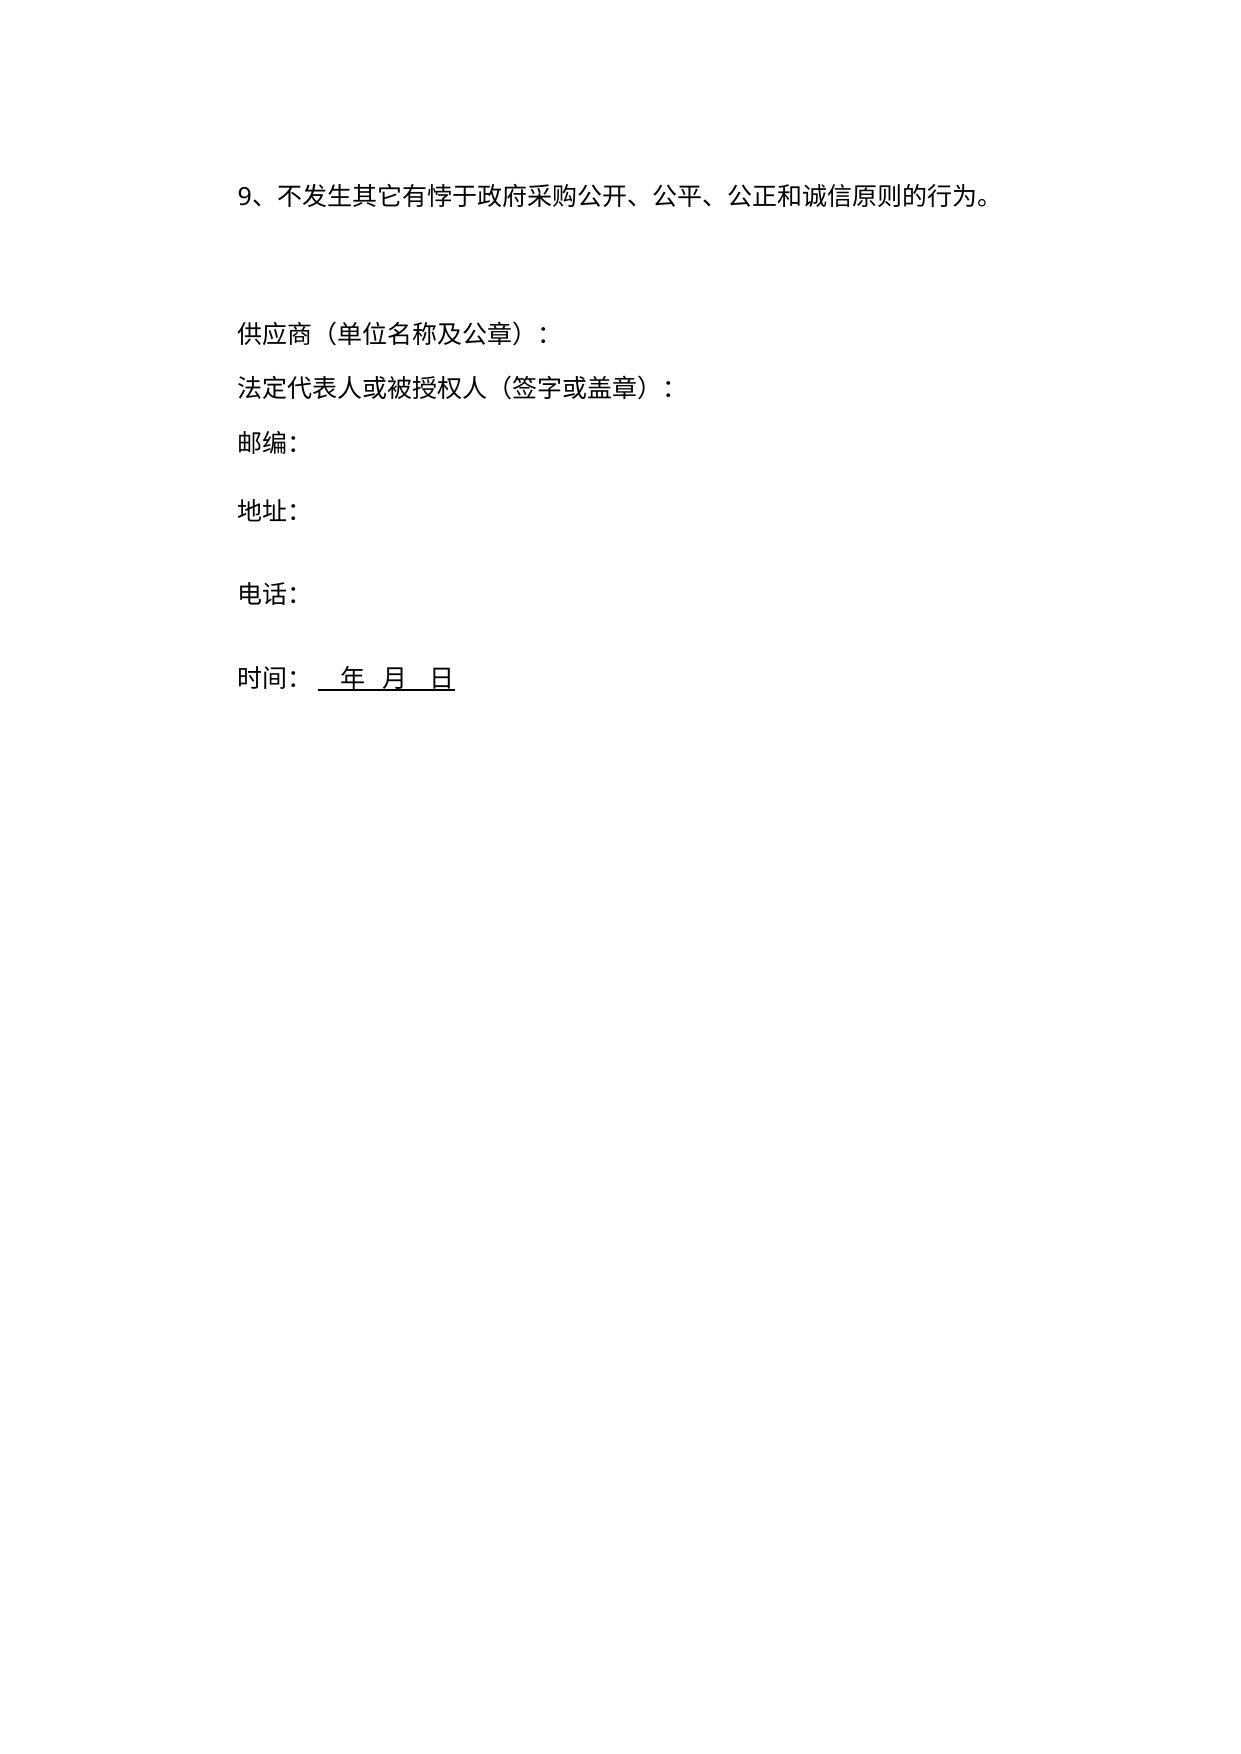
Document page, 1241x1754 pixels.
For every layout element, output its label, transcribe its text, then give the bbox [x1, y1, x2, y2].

text 法定代表人或被授权人（签字或盖章）： [187, 369, 1053, 405]
text 地址： [187, 477, 1053, 542]
text 供应商（单位名称及公章）： [187, 314, 1053, 351]
text 电话： [187, 561, 1053, 626]
text 时间： 年 月 日 [187, 644, 1053, 709]
text 邮编： [187, 423, 1053, 459]
text 9、不发生其它有悖于政府采购公开、公平、公正和诚信原则的行为。 [187, 162, 1053, 227]
